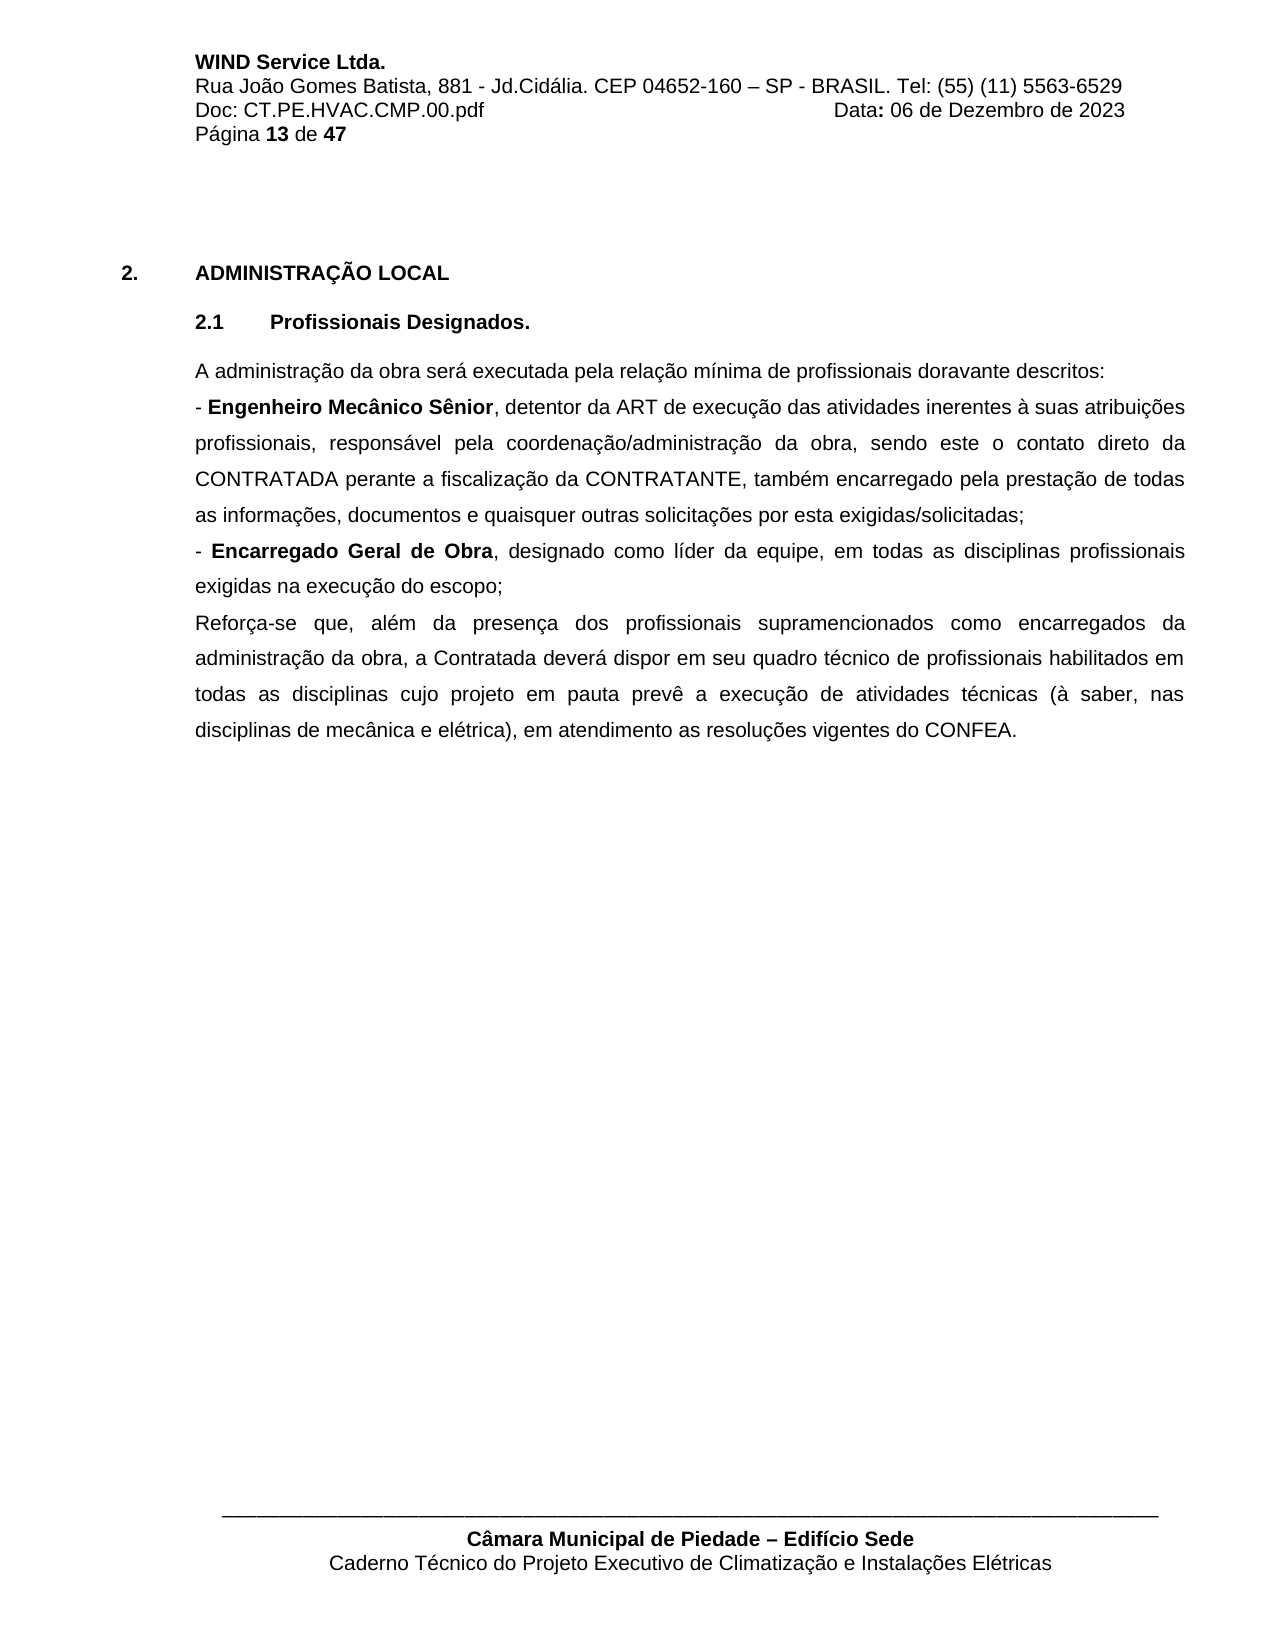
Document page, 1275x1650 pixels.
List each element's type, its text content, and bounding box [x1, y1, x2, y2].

text A administração da obra será executada pela relação mínima de profissionais doravante descritos: [195, 359, 1186, 383]
text Reforça-se que, além da presença dos profissionais supramencionados como encarregados da administração da obra, a Contratada deverá dispor em seu quadro técnico de profissionais habilitados em todas as disciplinas cujo projeto em pauta prevê a execução de atividades técnicas (à saber, nas disciplinas de mecânica e elétrica), em atendimento as resoluções vigentes do CONFEA. [195, 610, 1186, 742]
subtitle ADMINISTRAÇÃO LOCAL [121, 261, 1181, 285]
text - Encarregado Geral de Obra, designado como líder da equipe, em todas as disciplinas profissionais exigidas na execução do escopo; [195, 538, 1186, 598]
subtitle Profissionais Designados. [195, 310, 1181, 334]
text - Engenheiro Mecânico Sênior, detentor da ART de execução das atividades inerentes à suas atribuições profissionais, responsável pela coordenação/administração da obra, sendo este o contato direto da CONTRATADA perante a fiscalização da CONTRATANTE, também encarregado pela prestação de todas as informações, documentos e quaisquer outras solicitações por esta exigidas/solicitadas; [195, 395, 1186, 526]
